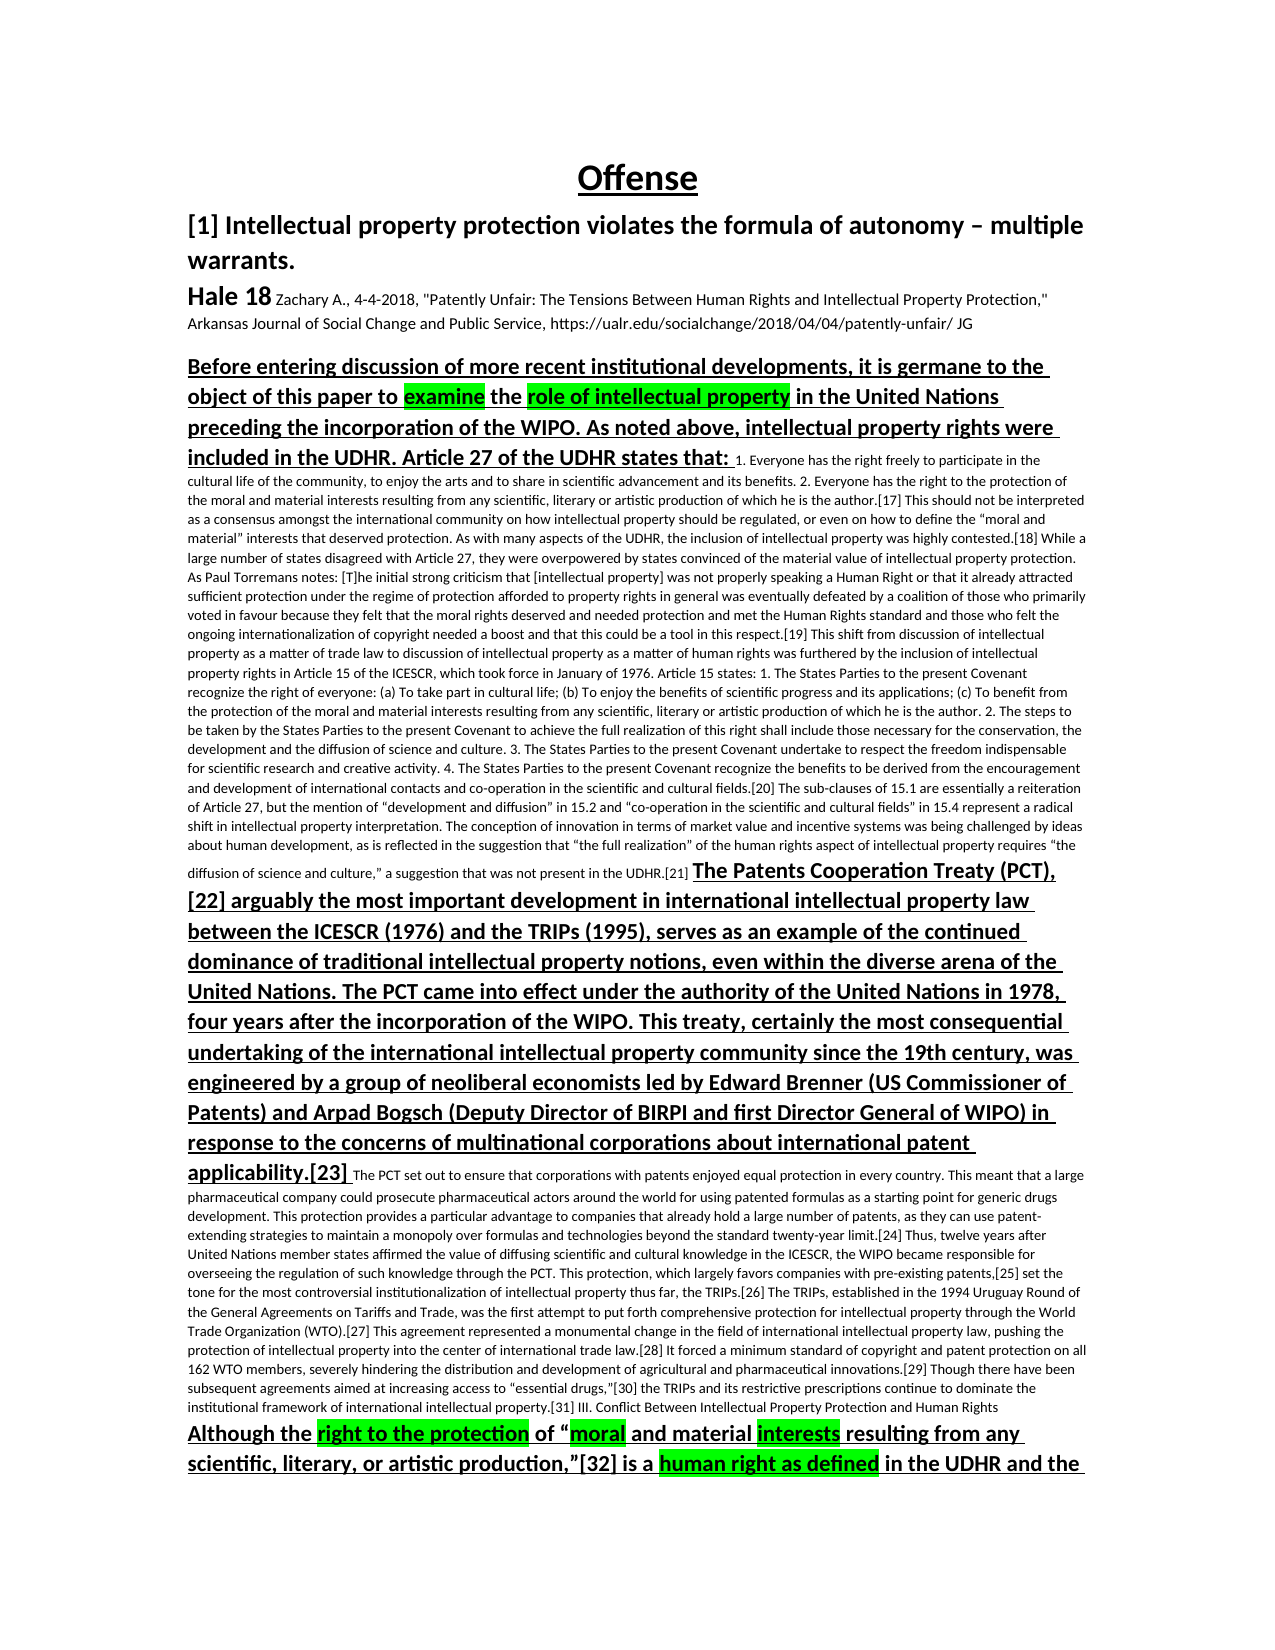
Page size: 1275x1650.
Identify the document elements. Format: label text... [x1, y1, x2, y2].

subtitle Offense [187, 154, 1087, 200]
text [187, 352, 1087, 1477]
text Hale 18 Zachary A., 4-4-2018, "Patently Unfair: The Tensions Between Human Rights and Intellectual Property Protection," Arkansas Journal of Social Change and Public Service, https://ualr.edu/socialchange/2018/04/04/patently-unfair/ JG [187, 279, 1087, 334]
subtitle [1] Intellectual property protection violates the formula of autonomy – multiple warrants. [187, 208, 1087, 276]
